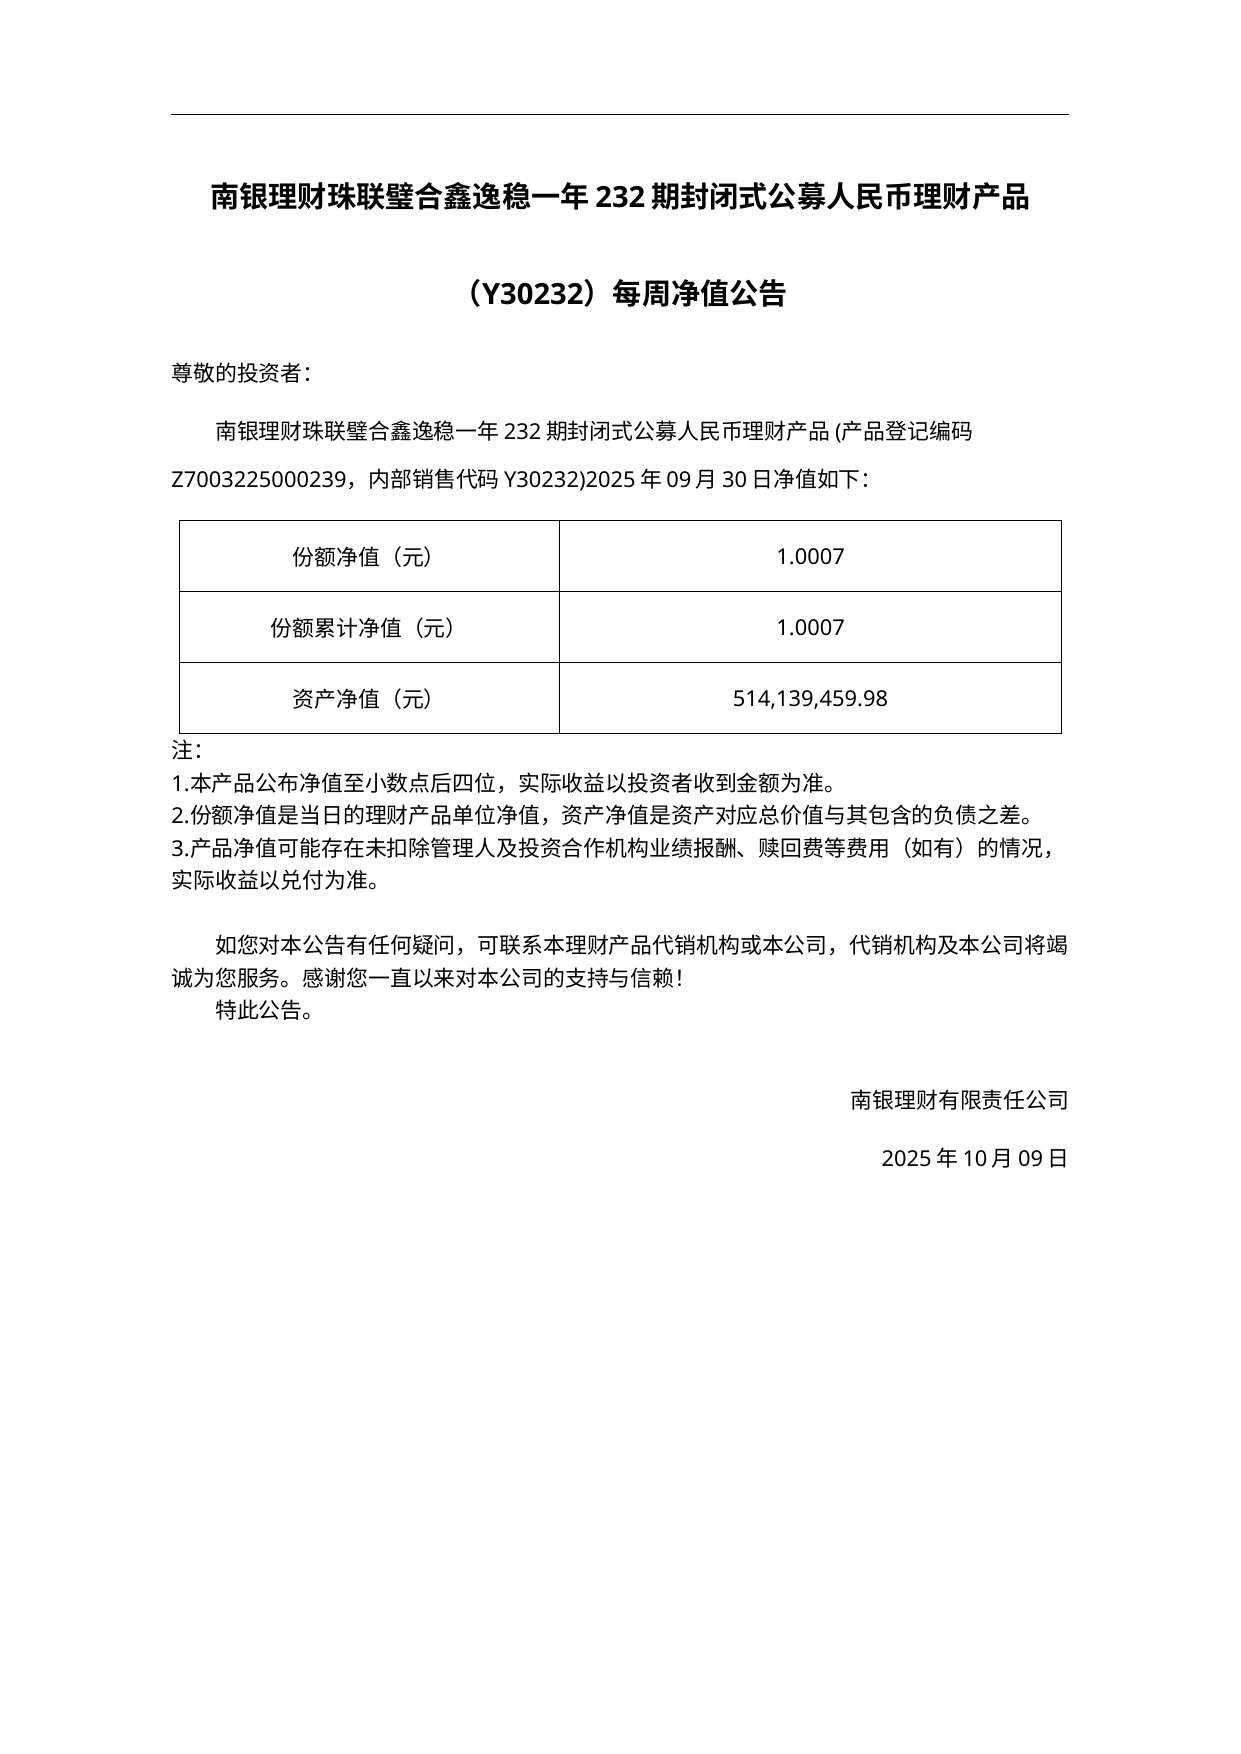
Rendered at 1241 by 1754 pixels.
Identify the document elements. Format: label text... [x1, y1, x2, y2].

text 3.产品净值可能存在未扣除管理人及投资合作机构业绩报酬、赎回费等费用（如有）的情况，实际收益以兑付为准。 [171, 830, 1069, 895]
table_cell 1.0007 [560, 592, 1061, 662]
table_cell 资产净值（元） [180, 663, 559, 733]
text 南银理财珠联璧合鑫逸稳一年232期封闭式公募人民币理财产品（Y30232）每周净值公告 [171, 162, 1069, 324]
table_header 1.0007 [560, 521, 1061, 591]
text 注： [171, 733, 1069, 765]
text 特此公告。 [171, 993, 1069, 1025]
text 南银理财有限责任公司 [171, 1082, 1069, 1115]
text 2025年10月09日 [171, 1140, 1069, 1173]
text 尊敬的投资者： [171, 355, 1069, 388]
table_cell 份额累计净值（元） [180, 592, 559, 662]
text 南银理财珠联璧合鑫逸稳一年232期封闭式公募人民币理财产品 (产品登记编码Z7003225000239，内部销售代码Y30232)2025年09月30日净值如下： [171, 413, 1069, 494]
text 如您对本公告有任何疑问，可联系本理财产品代销机构或本公司，代销机构及本公司将竭诚为您服务。感谢您一直以来对本公司的支持与信赖！ [171, 928, 1069, 993]
text 1.本产品公布净值至小数点后四位，实际收益以投资者收到金额为准。 [171, 765, 1069, 798]
table_cell 514,139,459.98 [560, 663, 1061, 733]
table_header 份额净值（元） [180, 521, 559, 591]
text 2.份额净值是当日的理财产品单位净值，资产净值是资产对应总价值与其包含的负债之差。 [171, 798, 1069, 830]
